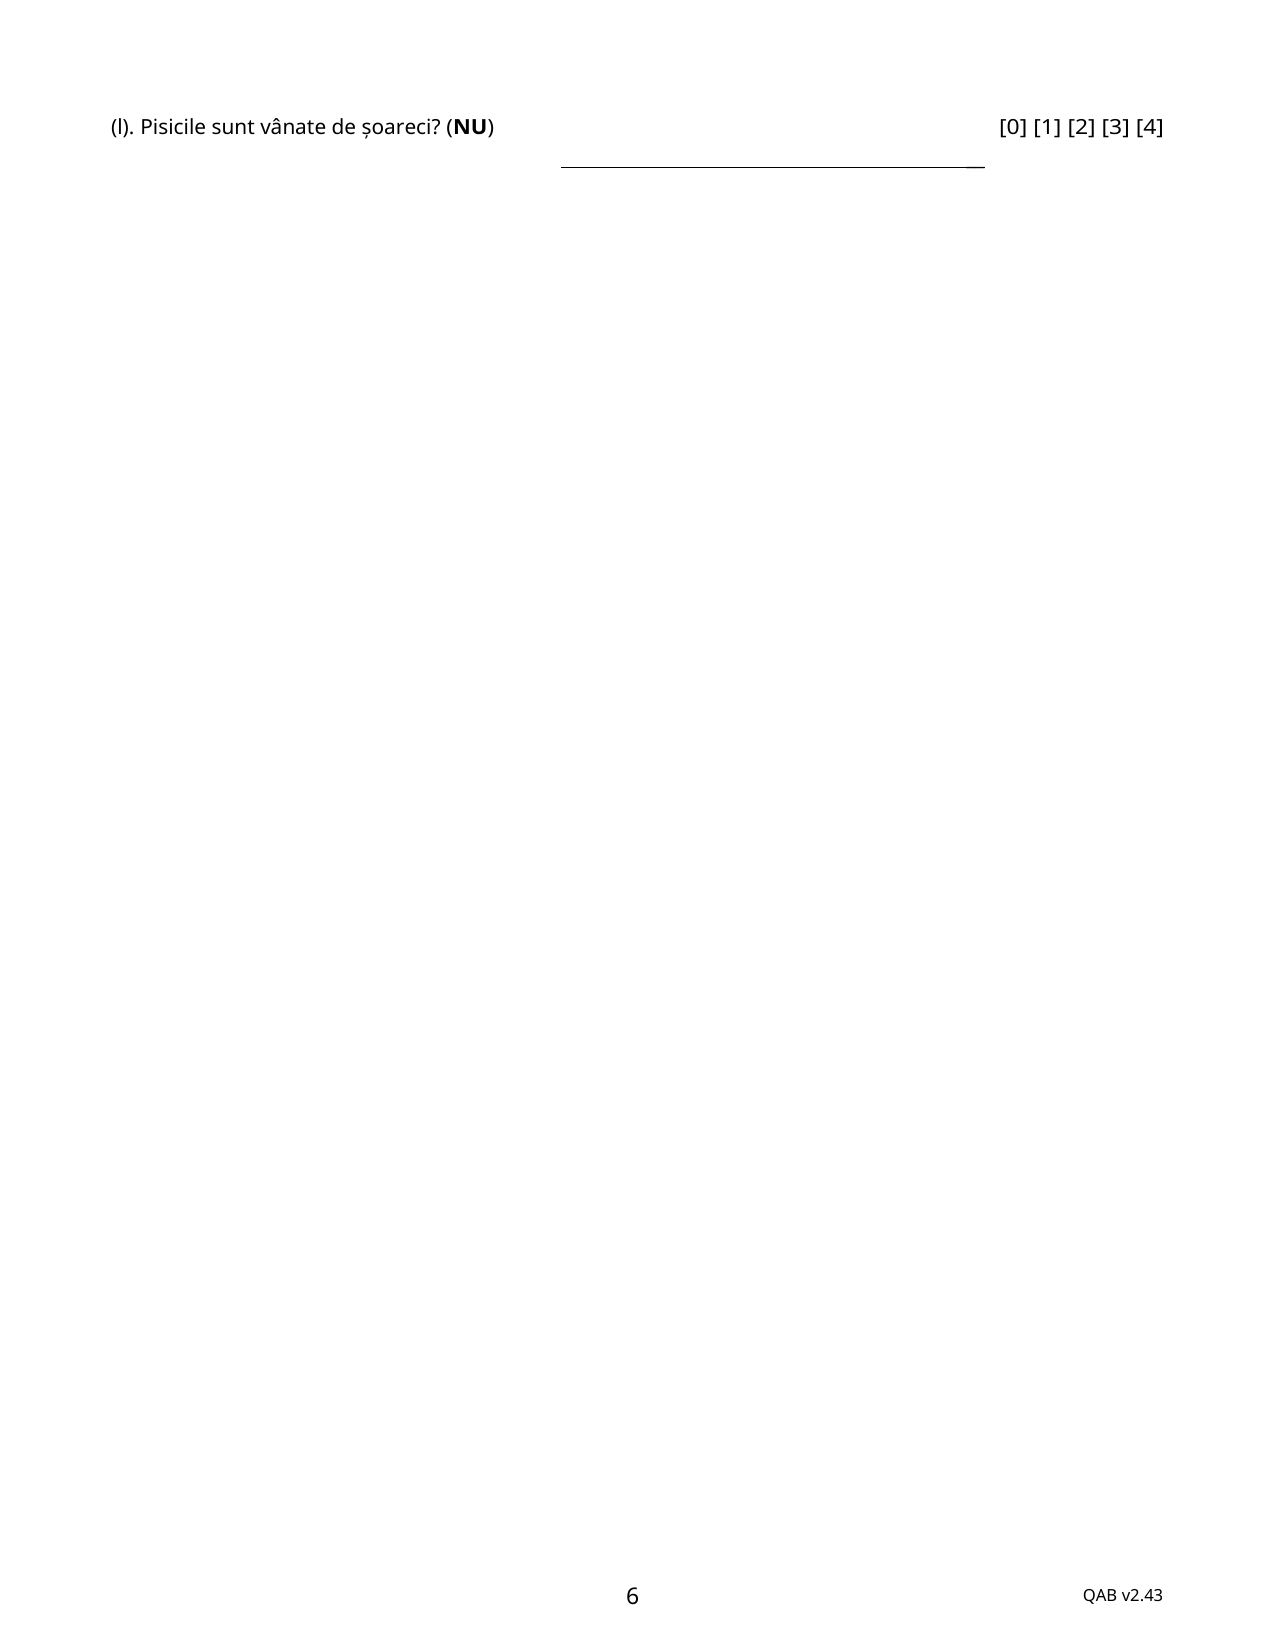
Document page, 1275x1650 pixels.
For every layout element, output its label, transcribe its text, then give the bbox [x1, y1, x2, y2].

table_cell [0] [1] [2] [3] [4] [998, 104, 1169, 170]
table_cell (l). Pisicile sunt vânate de șoareci? (NU) [108, 104, 554, 170]
table_cell __ [554, 104, 998, 170]
